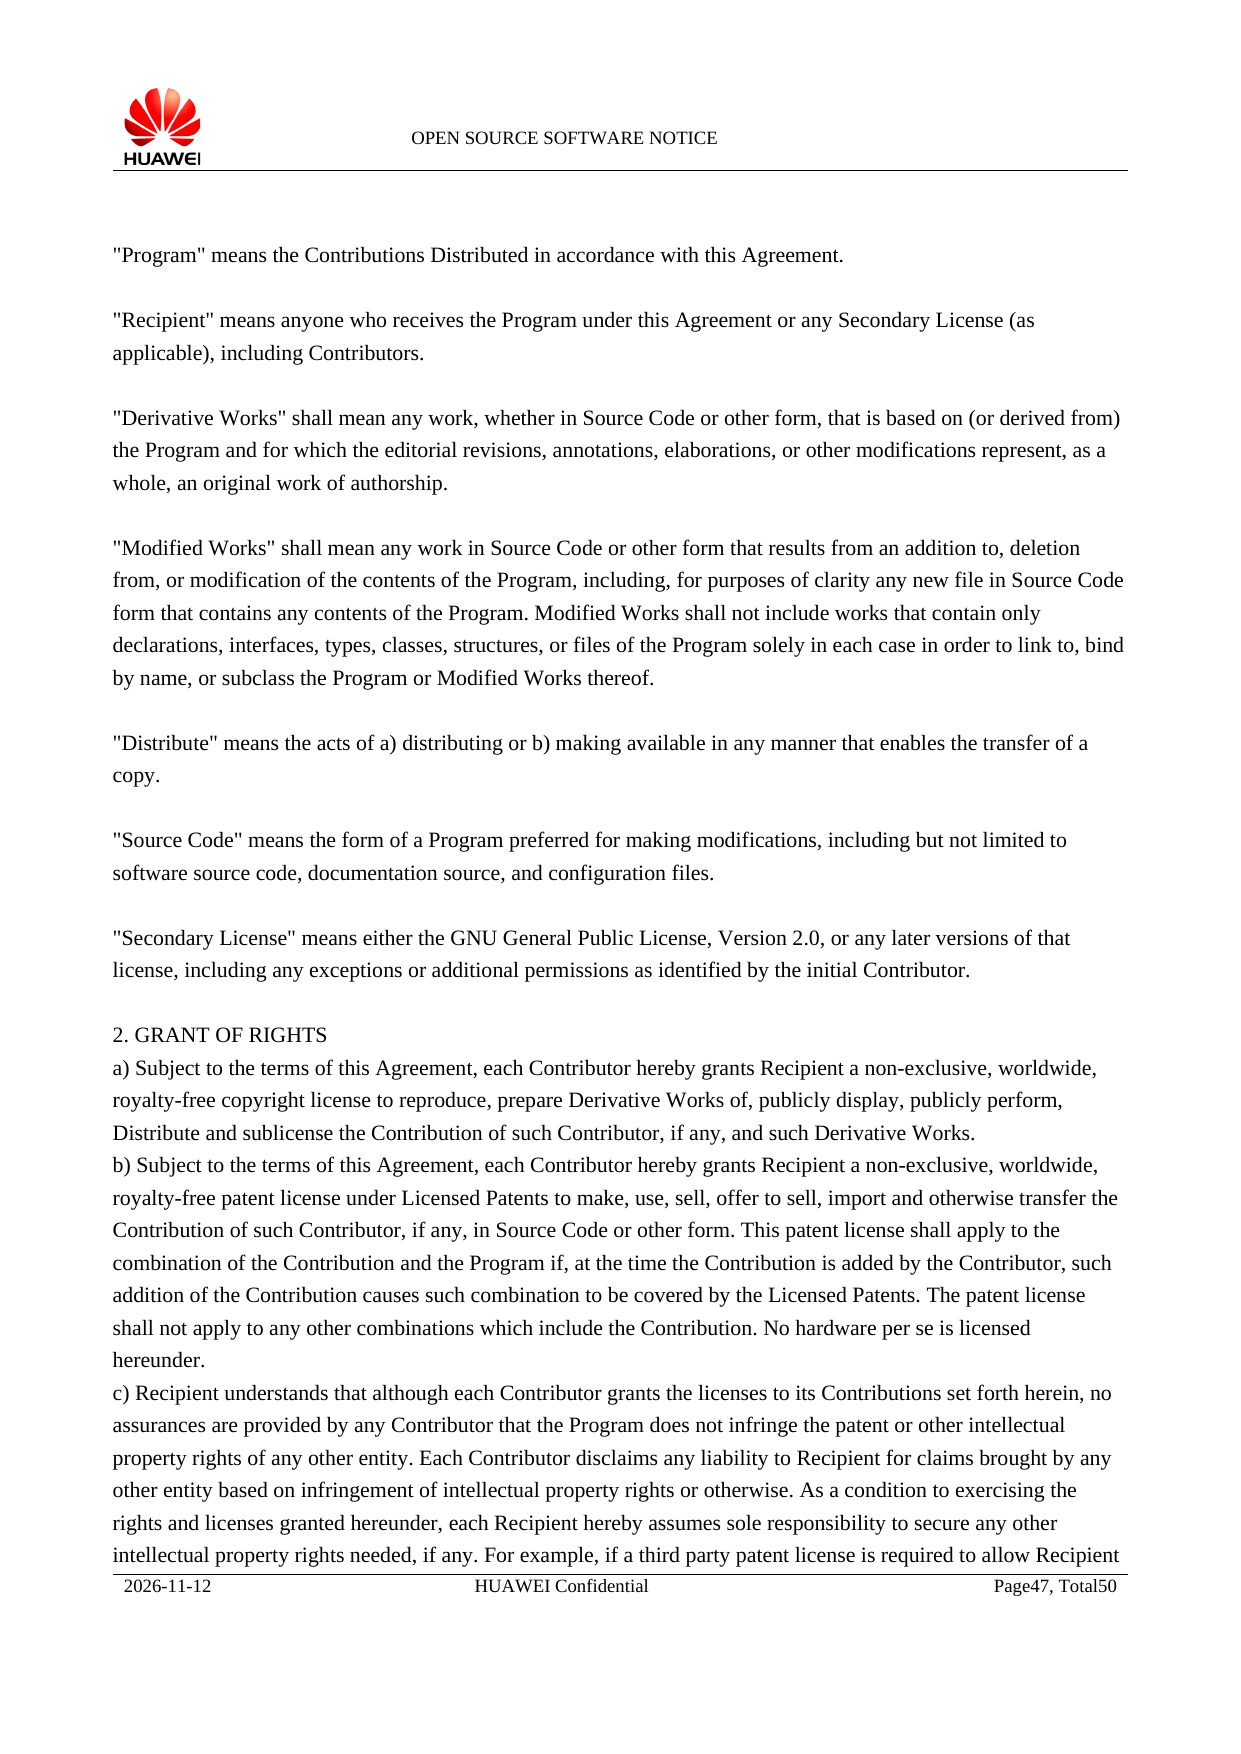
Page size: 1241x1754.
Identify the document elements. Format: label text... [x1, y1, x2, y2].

picture [124, 88, 201, 165]
